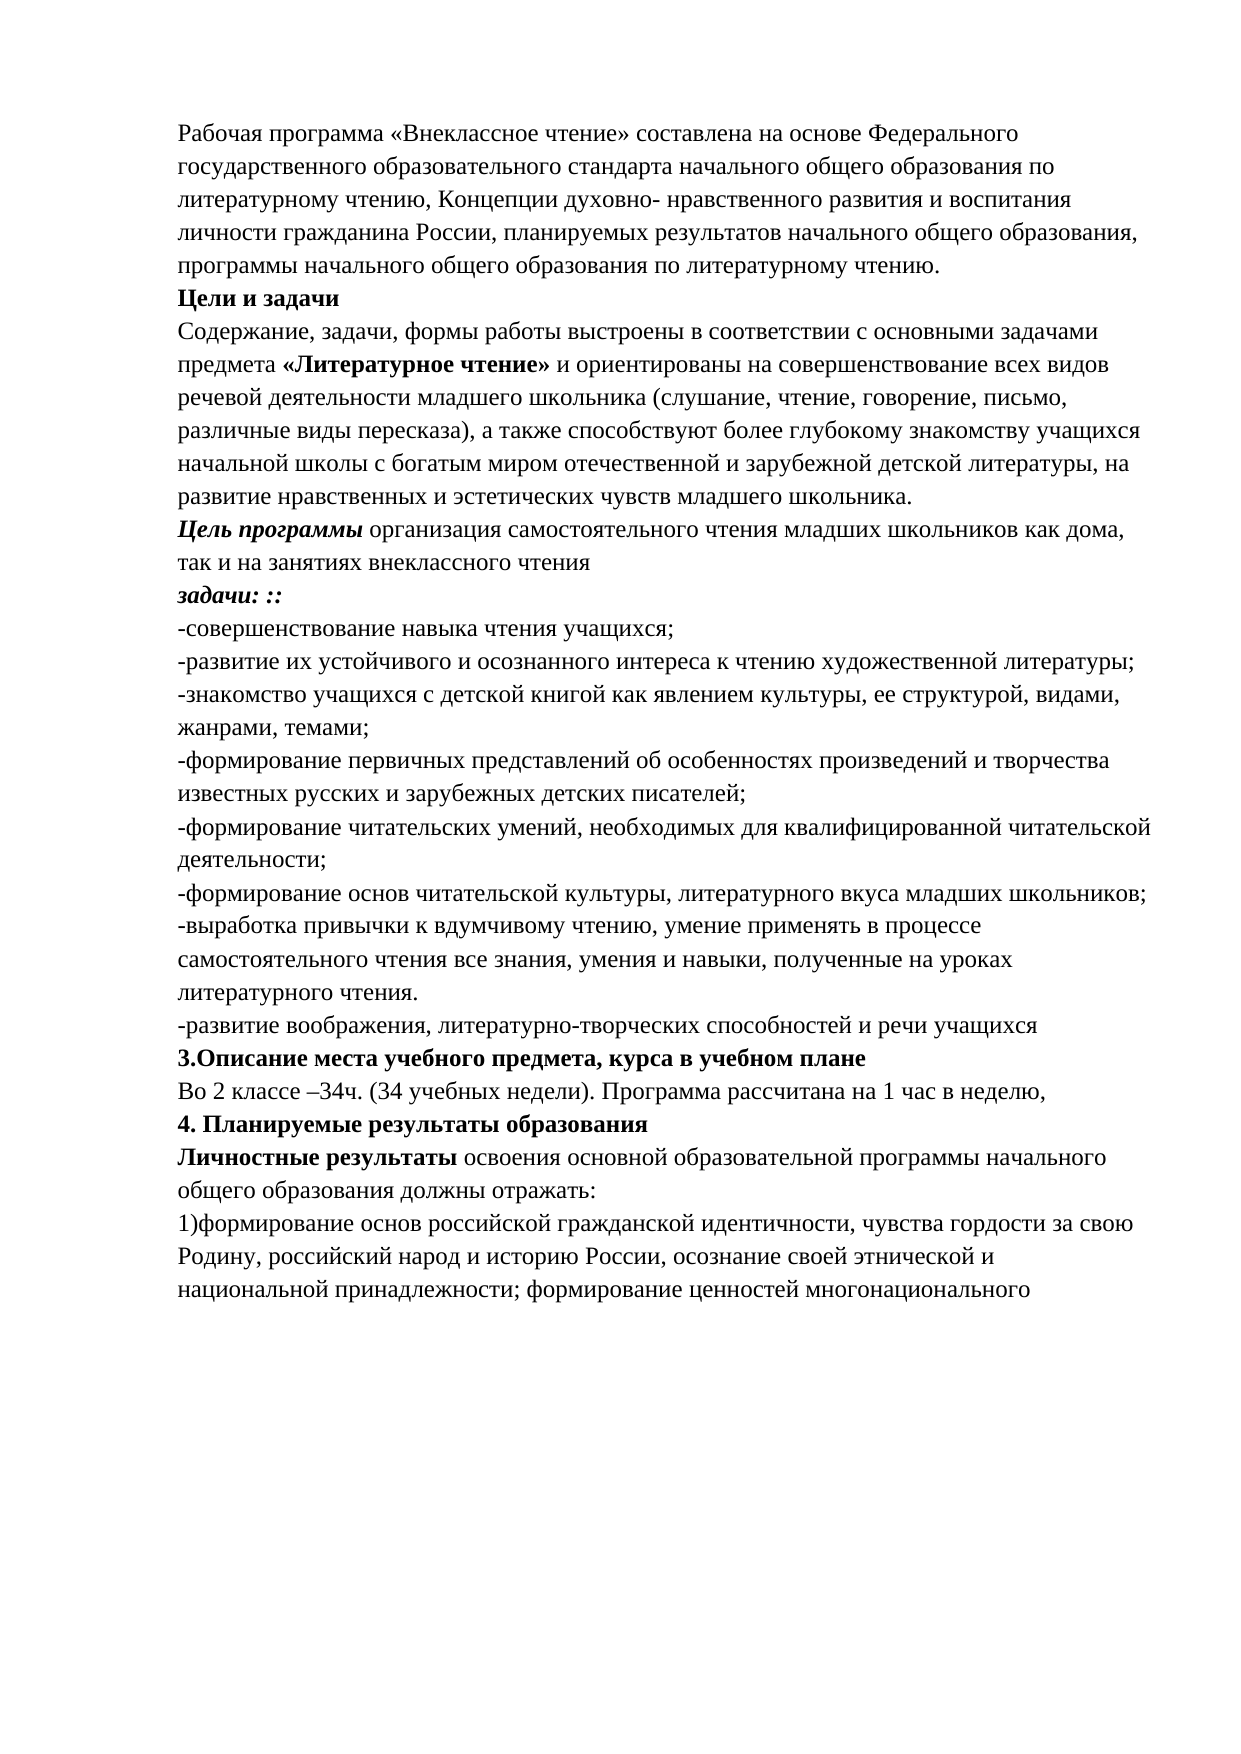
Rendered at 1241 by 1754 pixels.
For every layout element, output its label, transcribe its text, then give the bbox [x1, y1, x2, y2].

text Во 2 классе –34ч. (34 учебных недели). Программа рассчитана на 1 час в неделю, [177, 1076, 1152, 1104]
text -развитие их устойчивого и осознанного интереса к чтению художественной литературы; [177, 646, 1152, 675]
text -формирование читательских умений, необходимых для квалифицированной читательской деятельности; [177, 812, 1152, 873]
text 1)формирование основ российской гражданской идентичности, чувства гордости за свою Родину, российский народ и историю России, осознание своей этнической и национальной принадлежности; формирование ценностей многонационального [177, 1208, 1152, 1303]
text -формирование первичных представлений об особенностях произведений и творчества известных русских и зарубежных детских писателей; [177, 746, 1152, 807]
text -выработка привычки к вдумчивому чтению, умение применять в процессе самостоятельного чтения все знания, умения и навыки, полученные на уроках литературного чтения. [177, 911, 1152, 1005]
text задачи: :: [177, 580, 1152, 609]
text -развитие воображения, литературно-творческих способностей и речи учащихся [177, 1010, 1152, 1038]
text 3.Описание места учебного предмета, курса в учебном плане [177, 1043, 1152, 1071]
text -совершенствование навыка чтения учащихся; [177, 613, 1152, 642]
text -формирование основ читательской культуры, литературного вкуса младших школьников; [177, 878, 1152, 906]
text Рабочая программа «Внеклассное чтение» составлена на основе Федерального государственного образовательного стандарта начального общего образования по литературному чтению, Концепции духовно- нравственного развития и воспитания личности гражданина России, планируемых результатов начального общего образования, программы начального общего образования по литературному чтению. [177, 118, 1152, 279]
text Личностные результаты освоения основной образовательной программы начального общего образования должны отражать: [177, 1142, 1152, 1203]
text 4. Планируемые результаты образования [177, 1109, 1152, 1137]
text Цели и задачи [177, 283, 1152, 312]
text -знакомство учащихся с детской книгой как явлением культуры, ее структурой, видами, жанрами, темами; [177, 679, 1152, 741]
text Цель программы организация самостоятельного чтения младших школьников как дома, так и на занятиях внеклассного чтения [177, 514, 1152, 576]
text Содержание, задачи, формы работы выстроены в соответствии с основными задачами предмета «Литературное чтение» и ориентированы на совершенствование всех видов речевой деятельности младшего школьника (слушание, чтение, говорение, письмо, различные виды пересказа), а также способствуют более глубокому знакомству учащихся начальной школы с богатым миром отечественной и зарубежной детской литературы, на развитие нравственных и эстетических чувств младшего школьника. [177, 316, 1152, 510]
